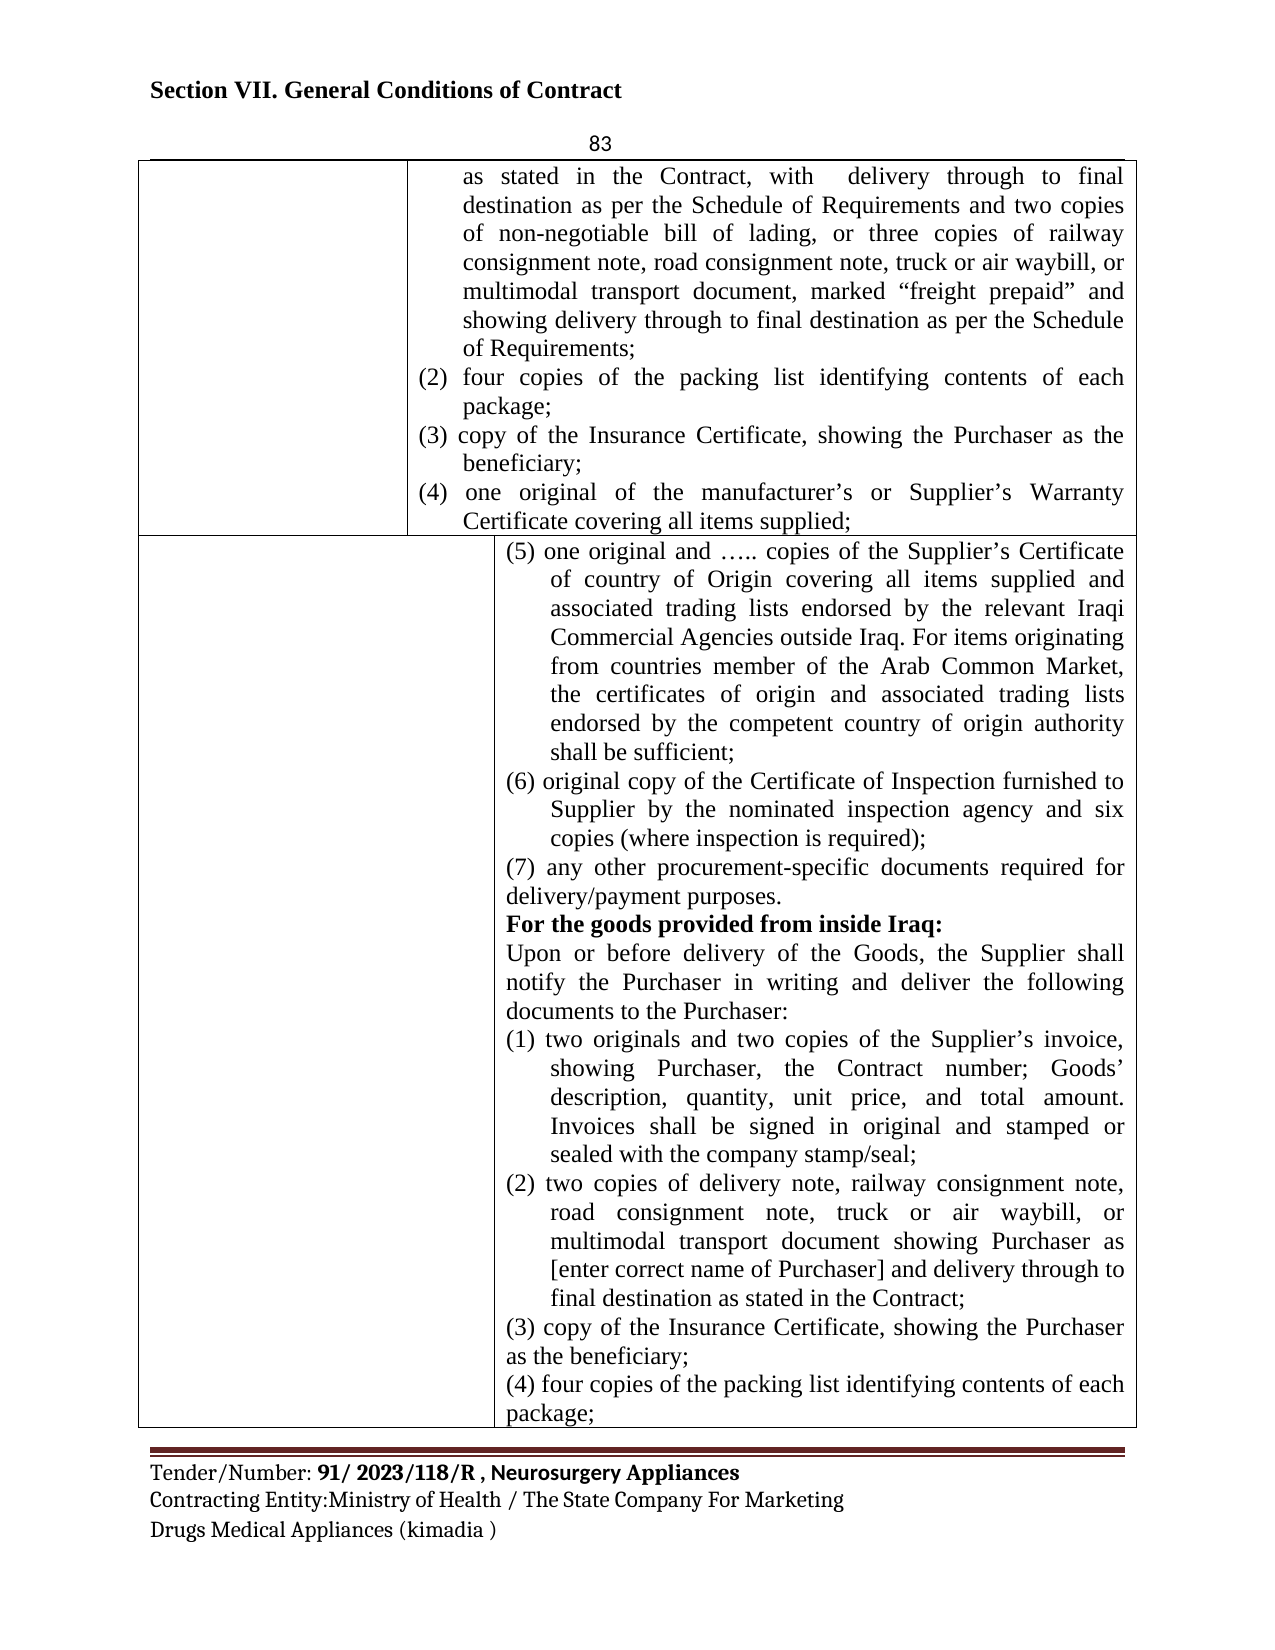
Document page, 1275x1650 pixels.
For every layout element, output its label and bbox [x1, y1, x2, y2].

table_cell [139, 161, 407, 535]
table_cell [408, 161, 1136, 535]
table_cell [139, 536, 494, 1427]
table_cell [495, 536, 1136, 1427]
